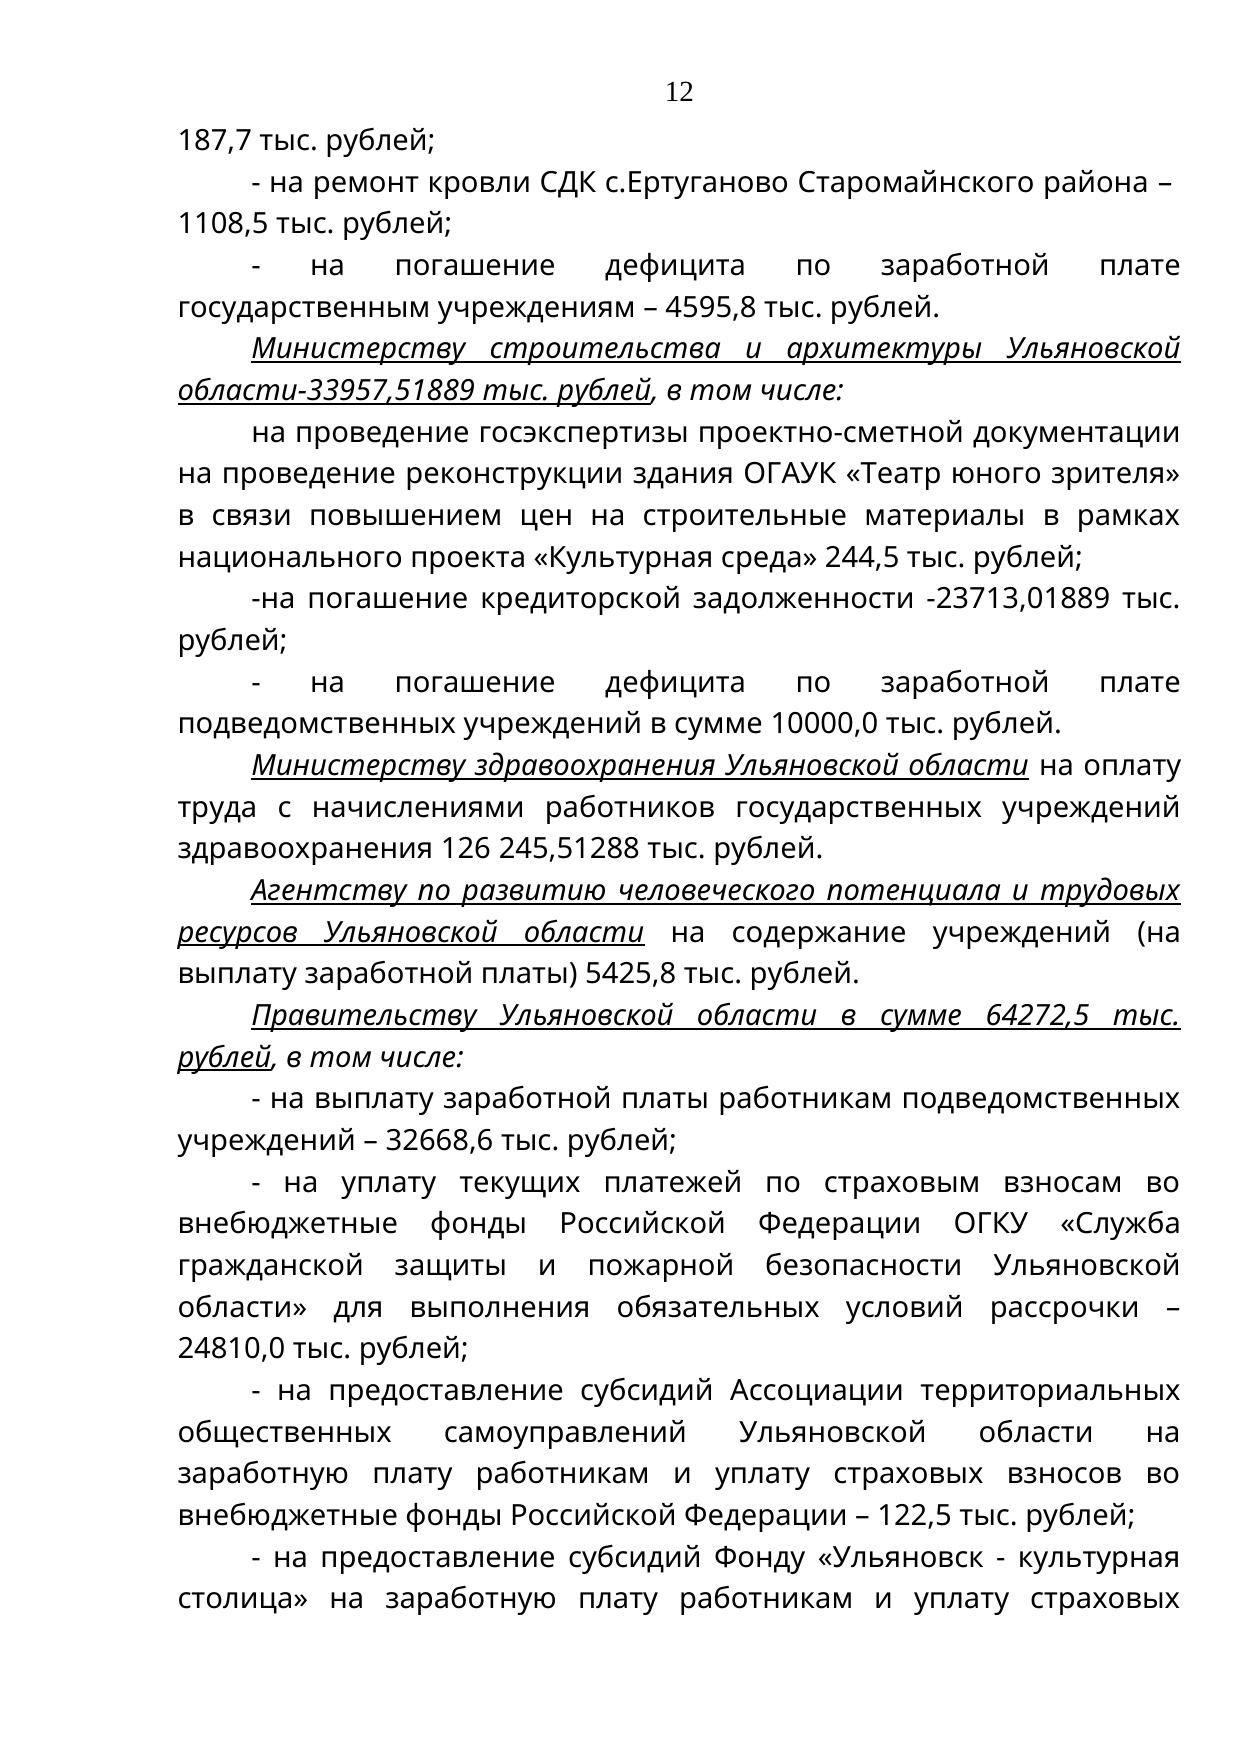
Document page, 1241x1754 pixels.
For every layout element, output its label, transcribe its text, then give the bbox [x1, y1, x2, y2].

text - на погашение дефицита по заработной плате государственным учреждениям – 4595,8 тыс. рублей. [177, 243, 1189, 326]
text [177, 119, 1189, 159]
text Правительству Ульяновской области в сумме 64272,5 тыс. рублей, в том числе: [177, 993, 1189, 1076]
text Министерству здравоохранения Ульяновской области на оплату труда с начислениями работников государственных учреждений здравоохранения 126 245,51288 тыс. рублей. [177, 743, 1189, 867]
text Министерству строительства и архитектуры Ульяновской области-33957,51889 тыс. рублей, в том числе: [177, 326, 1189, 409]
text - на ремонт кровли СДК с.Ертуганово Старомайнского района – 1108,5 тыс. рублей; [177, 160, 1189, 242]
text на проведение госэкспертизы проектно-сметной документации на проведение реконструкции здания ОГАУК «Театр юного зрителя» в связи повышением цен на строительные материалы в рамках национального проекта «Культурная среда» 244,5 тыс. рублей; [177, 410, 1189, 576]
text Агентству по развитию человеческого потенциала и трудовых ресурсов Ульяновской области на содержание учреждений (на выплату заработной платы) 5425,8 тыс. рублей. [177, 868, 1189, 992]
text - на уплату текущих платежей по страховым взносам во внебюджетные фонды Российской Федерации ОГКУ «Служба гражданской защиты и пожарной безопасности Ульяновской области» для выполнения обязательных условий рассрочки – 24810,0 тыс. рублей; [177, 1160, 1189, 1367]
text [177, 1535, 1189, 1669]
text - на выплату заработной платы работникам подведомственных учреждений – 32668,6 тыс. рублей; [177, 1076, 1189, 1159]
text - на предоставление субсидий Ассоциации территориальных общественных самоуправлений Ульяновской области на заработную плату работникам и уплату страховых взносов во внебюджетные фонды Российской Федерации – 122,5 тыс. рублей; [177, 1368, 1189, 1534]
text - на погашение дефицита по заработной плате подведомственных учреждений в сумме 10000,0 тыс. рублей. [177, 660, 1189, 742]
text -на погашение кредиторской задолженности -23713,01889 тыс. рублей; [177, 576, 1189, 659]
